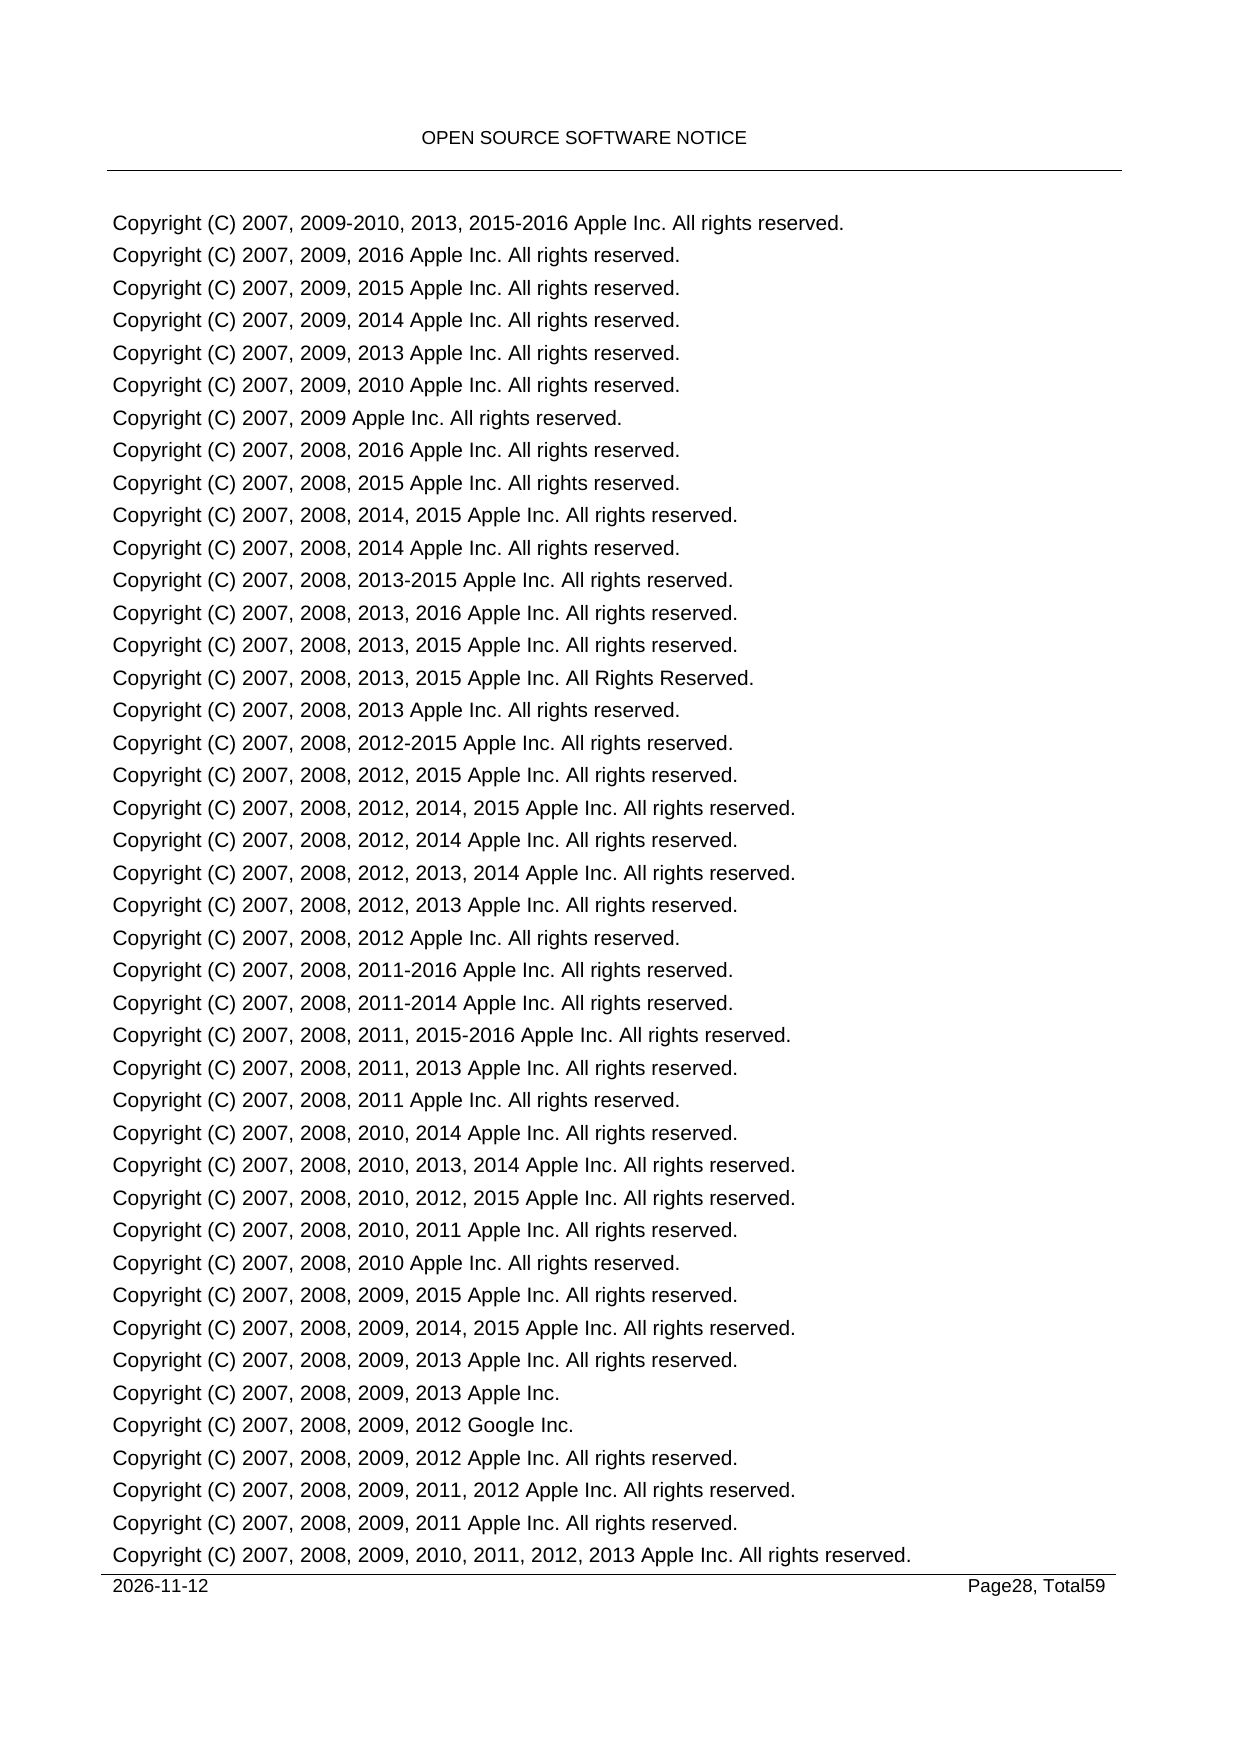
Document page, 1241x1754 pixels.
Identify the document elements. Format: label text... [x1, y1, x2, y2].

text Copyright (C) 2007, 2008, 2009, 2015 Apple Inc. All rights reserved. [112, 1279, 1128, 1311]
text Copyright (C) 2007, 2009, 2015 Apple Inc. All rights reserved. [112, 271, 1128, 304]
text Copyright (C) 2007, 2008, 2013 Apple Inc. All rights reserved. [112, 694, 1128, 726]
text Copyright (C) 2007, 2008, 2009, 2012 Google Inc. [112, 1409, 1128, 1441]
text Copyright (C) 2007, 2008, 2010, 2013, 2014 Apple Inc. All rights reserved. [112, 1149, 1128, 1181]
text Copyright (C) 2007, 2008, 2010, 2011 Apple Inc. All rights reserved. [112, 1214, 1128, 1246]
text Copyright (C) 2007, 2008, 2013, 2016 Apple Inc. All rights reserved. [112, 596, 1128, 629]
text Copyright (C) 2007, 2008, 2010 Apple Inc. All rights reserved. [112, 1246, 1128, 1279]
text Copyright (C) 2007, 2008, 2011-2014 Apple Inc. All rights reserved. [112, 986, 1128, 1019]
text Copyright (C) 2007, 2008, 2015 Apple Inc. All rights reserved. [112, 466, 1128, 499]
text Copyright (C) 2007, 2008, 2009, 2012 Apple Inc. All rights reserved. [112, 1441, 1128, 1474]
text Copyright (C) 2007, 2009, 2016 Apple Inc. All rights reserved. [112, 239, 1128, 271]
text Copyright (C) 2007, 2008, 2013, 2015 Apple Inc. All Rights Reserved. [112, 661, 1128, 694]
text Copyright (C) 2007, 2008, 2009, 2013 Apple Inc. [112, 1376, 1128, 1409]
text Copyright (C) 2007, 2008, 2009, 2011, 2012 Apple Inc. All rights reserved. [112, 1474, 1128, 1506]
text Copyright (C) 2007, 2008, 2012, 2013 Apple Inc. All rights reserved. [112, 889, 1128, 921]
text Copyright (C) 2007, 2008, 2011, 2013 Apple Inc. All rights reserved. [112, 1051, 1128, 1084]
text Copyright (C) 2007, 2008, 2013-2015 Apple Inc. All rights reserved. [112, 564, 1128, 596]
text Copyright (C) 2007, 2009 Apple Inc. All rights reserved. [112, 401, 1128, 434]
text Copyright (C) 2007, 2008, 2012, 2013, 2014 Apple Inc. All rights reserved. [112, 856, 1128, 889]
text Copyright (C) 2007, 2008, 2012, 2015 Apple Inc. All rights reserved. [112, 759, 1128, 791]
text Copyright (C) 2007, 2008, 2009, 2013 Apple Inc. All rights reserved. [112, 1344, 1128, 1376]
text Copyright (C) 2007, 2008, 2012 Apple Inc. All rights reserved. [112, 921, 1128, 954]
text Copyright (C) 2007, 2009-2010, 2013, 2015-2016 Apple Inc. All rights reserved. [112, 206, 1128, 239]
text Copyright (C) 2007, 2008, 2010, 2014 Apple Inc. All rights reserved. [112, 1116, 1128, 1149]
text Copyright (C) 2007, 2008, 2012-2015 Apple Inc. All rights reserved. [112, 726, 1128, 759]
text Copyright (C) 2007, 2008, 2009, 2011 Apple Inc. All rights reserved. [112, 1506, 1128, 1539]
text Copyright (C) 2007, 2009, 2010 Apple Inc. All rights reserved. [112, 369, 1128, 401]
text Copyright (C) 2007, 2008, 2014 Apple Inc. All rights reserved. [112, 531, 1128, 564]
text Copyright (C) 2007, 2008, 2013, 2015 Apple Inc. All rights reserved. [112, 629, 1128, 661]
text Copyright (C) 2007, 2008, 2009, 2014, 2015 Apple Inc. All rights reserved. [112, 1311, 1128, 1344]
text Copyright (C) 2007, 2008, 2011-2016 Apple Inc. All rights reserved. [112, 954, 1128, 986]
text Copyright (C) 2007, 2008, 2016 Apple Inc. All rights reserved. [112, 434, 1128, 466]
text Copyright (C) 2007, 2008, 2014, 2015 Apple Inc. All rights reserved. [112, 499, 1128, 531]
text Copyright (C) 2007, 2008, 2011 Apple Inc. All rights reserved. [112, 1084, 1128, 1116]
text Copyright (C) 2007, 2008, 2010, 2012, 2015 Apple Inc. All rights reserved. [112, 1181, 1128, 1214]
text Copyright (C) 2007, 2009, 2013 Apple Inc. All rights reserved. [112, 336, 1128, 369]
text Copyright (C) 2007, 2009, 2014 Apple Inc. All rights reserved. [112, 304, 1128, 336]
text Copyright (C) 2007, 2008, 2011, 2015-2016 Apple Inc. All rights reserved. [112, 1019, 1128, 1051]
text Copyright (C) 2007, 2008, 2009, 2010, 2011, 2012, 2013 Apple Inc. All rights reserved. [112, 1539, 1128, 1571]
text Copyright (C) 2007, 2008, 2012, 2014, 2015 Apple Inc. All rights reserved. [112, 791, 1128, 824]
text Copyright (C) 2007, 2008, 2012, 2014 Apple Inc. All rights reserved. [112, 824, 1128, 856]
